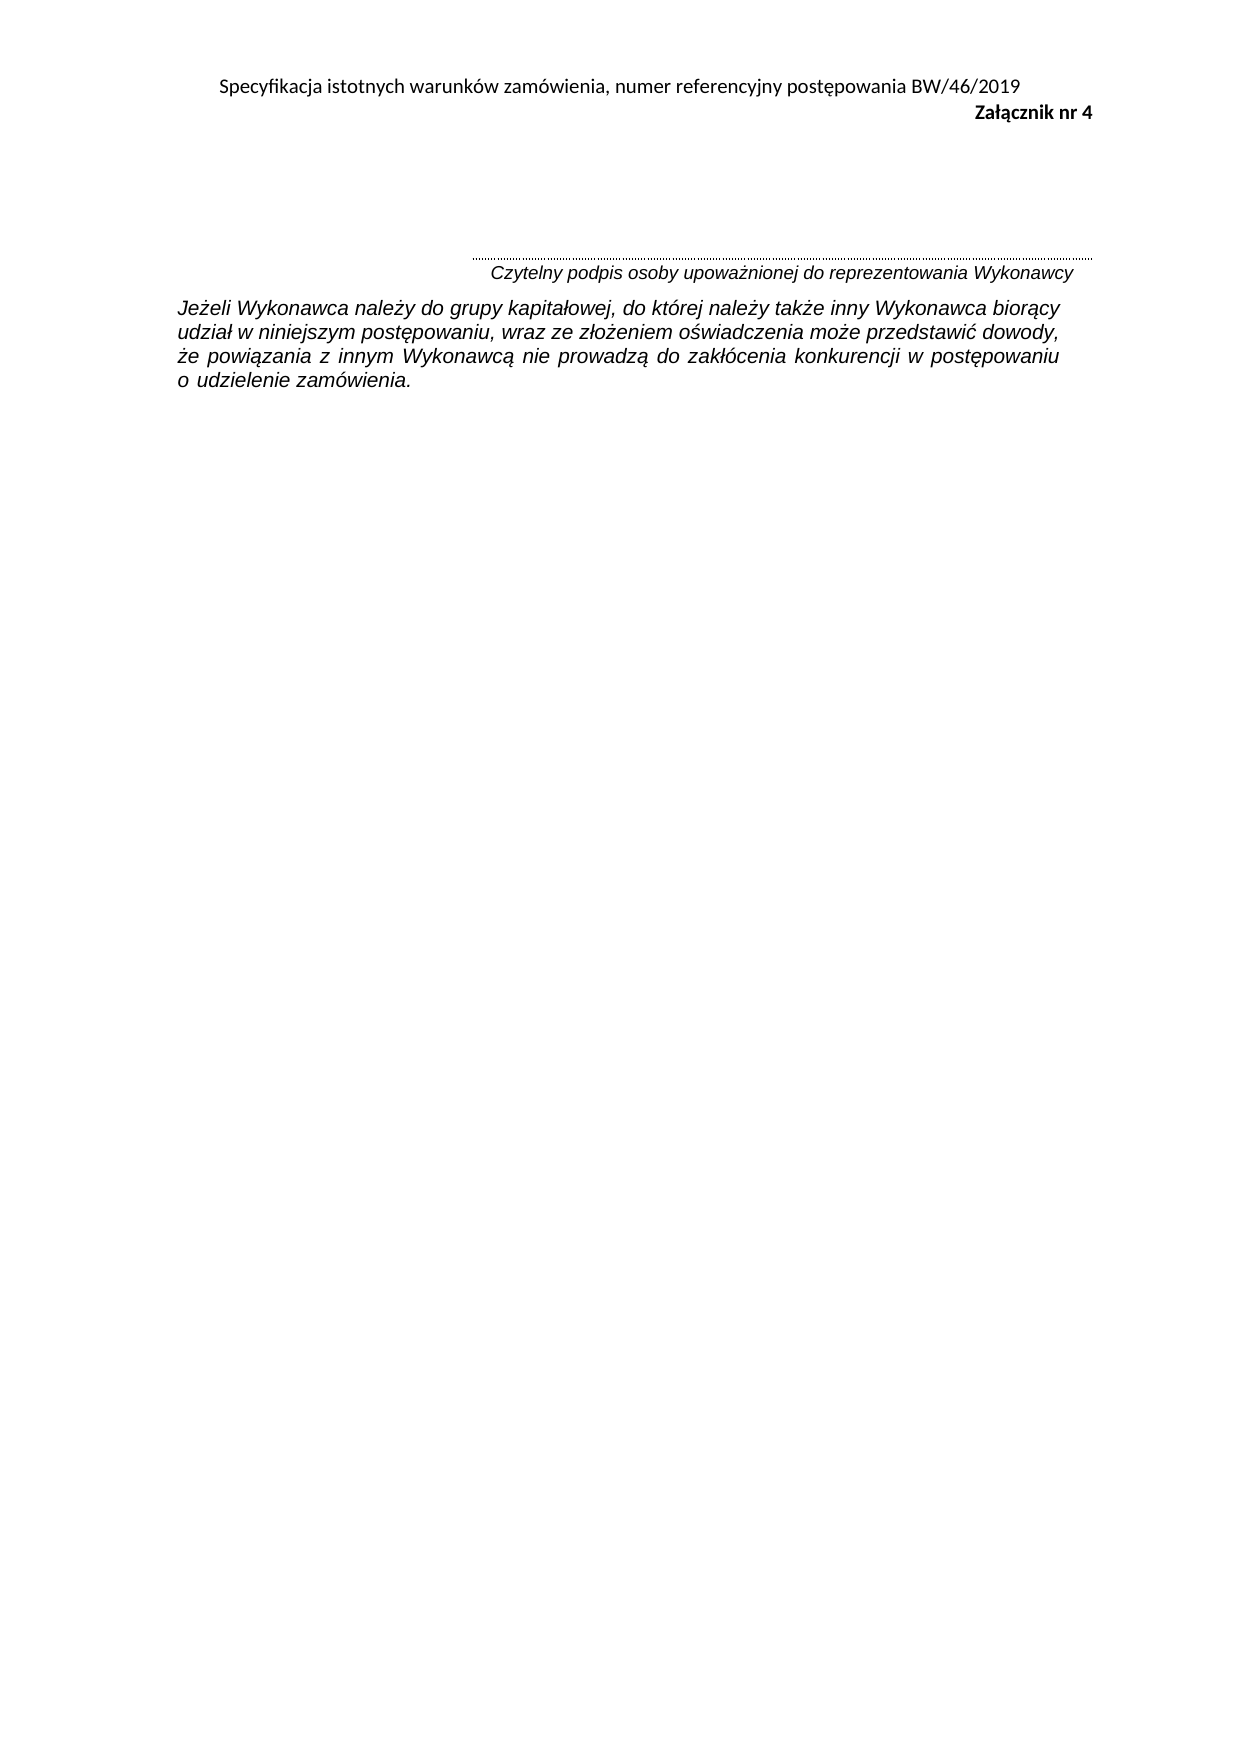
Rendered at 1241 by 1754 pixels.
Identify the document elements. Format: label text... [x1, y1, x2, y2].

text Czytelny podpis osoby upoważnionej do reprezentowania Wykonawcy [472, 258, 1093, 284]
text Jeżeli Wykonawca należy do grupy kapitałowej, do której należy także inny Wykonawca biorący udział w niniejszym postępowaniu, wraz ze złożeniem oświadczenia może przedstawić dowody, że powiązania z innym Wykonawcą nie prowadzą do zakłócenia konkurencji w postępowaniu o udzielenie zamówienia. [177, 296, 1063, 392]
